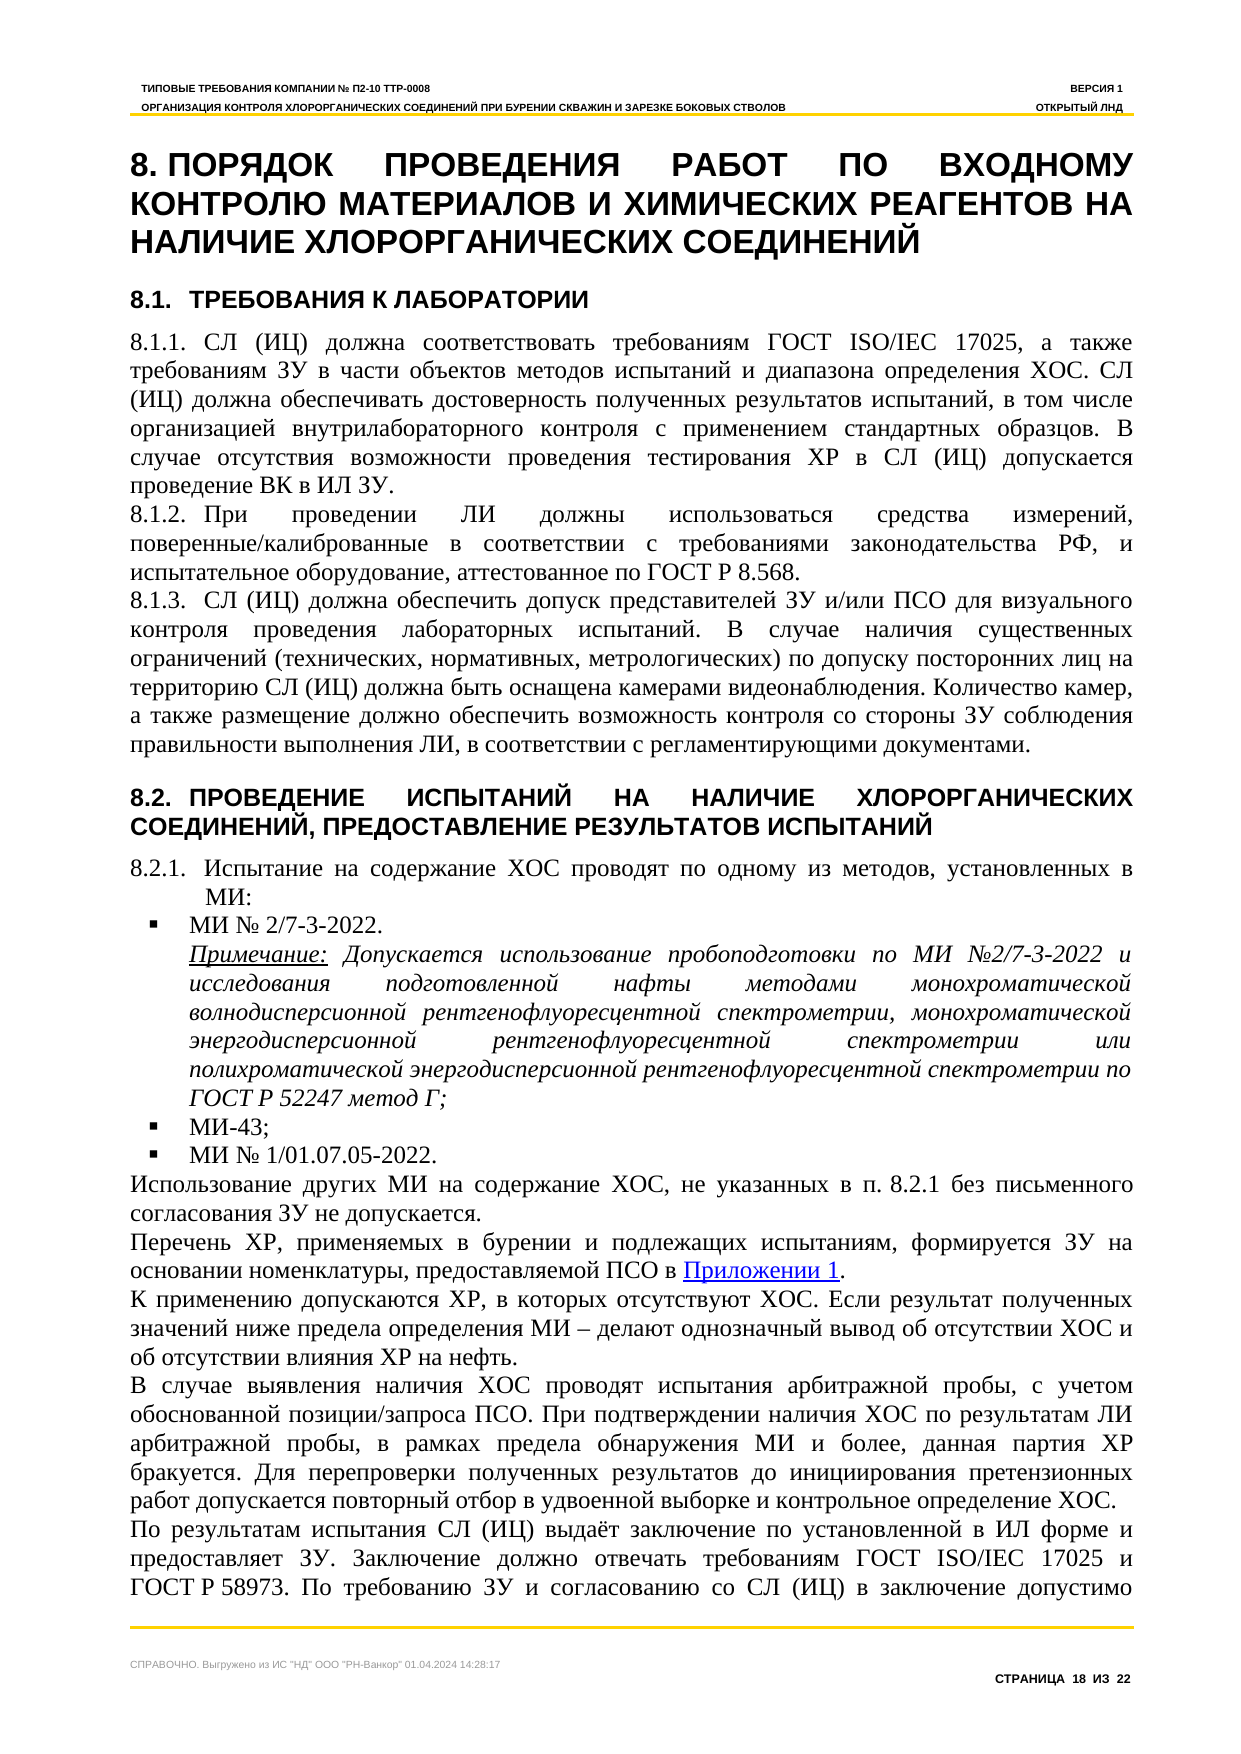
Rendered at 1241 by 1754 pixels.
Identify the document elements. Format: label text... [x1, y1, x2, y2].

list ПОРЯДОК ПРОВЕДЕНИЯ РАБОТ ПО ВХОДНОМУ КОНТРОЛЮ МАТЕРИАЛОВ И ХИМИЧЕСКИХ РЕАГЕНТОВ НА НАЛИЧИЕ ХЛОРОРГАНИЧЕСКИХ СОЕДИНЕНИЙ [130, 145, 1134, 260]
list МИ № 1/01.07.05-2022. [148, 1140, 1134, 1169]
text Перечень ХР, применяемых в бурении и подлежащих испытаниям, формируется ЗУ на основании номенклатуры, предоставляемой ПСО в Приложении 1. [130, 1227, 1134, 1284]
list ТРЕБОВАНИЯ К ЛАБОРАТОРИИ [130, 285, 1134, 314]
list СЛ (ИЦ) должна соответствовать требованиям ГОСТ ISO/IEC 17025, а также требованиям ЗУ в части объектов методов испытаний и диапазона определения ХОС. СЛ (ИЦ) должна обеспечивать достоверность полученных результатов испытаний, в том числе организацией внутрилабораторного контроля с применением стандартных образцов. В случае отсутствия возможности проведения тестирования ХР в СЛ (ИЦ) допускается проведение ВК в ИЛ ЗУ. [130, 327, 1134, 499]
list ПРОВЕДЕНИЕ ИСПЫТАНИЙ НА НАЛИЧИЕ ХЛОРОРГАНИЧЕСКИХ СОЕДИНЕНИЙ, ПРЕДОСТАВЛЕНИЕ РЕЗУЛЬТАТОВ ИСПЫТАНИЙ [130, 783, 1134, 840]
list Испытание на содержание ХОС проводят по одному из методов, установленных в МИ: [130, 853, 1134, 910]
text Примечание: Допускается использование пробоподготовки по МИ №2/7-3-2022 и исследования подготовленной нафты методами монохроматической волнодисперсионной рентгенофлуоресцентной спектрометрии, монохроматической энергодисперсионной рентгенофлуоресцентной спектрометрии или полихроматической энергодисперсионной рентгенофлуоресцентной спектрометрии по ГОСТ Р 52247 метод Г; [189, 939, 1134, 1112]
text К применению допускаются ХР, в которых отсутствуют ХОС. Если результат полученных значений ниже предела определения МИ – делают однозначный вывод об отсутствии ХОС и об отсутствии влияния ХР на нефть. [130, 1284, 1134, 1370]
text В случае выявления наличия ХОС проводят испытания арбитражной пробы, с учетом обоснованной позиции/запроса ПСО. При подтверждении наличия ХОС по результатам ЛИ арбитражной пробы, в рамках предела обнаружения МИ и более, данная партия ХР бракуется. Для перепроверки полученных результатов до инициирования претензионных работ допускается повторный отбор в удвоенной выборке и контрольное определение ХОС. [130, 1370, 1134, 1514]
text Использование других МИ на содержание ХОС, не указанных в п. 8.2.1 без письменного согласования ЗУ не допускается. [130, 1169, 1134, 1227]
list МИ-43; [148, 1112, 1134, 1140]
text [130, 1514, 1134, 1600]
list МИ № 2/7-3-2022. [148, 910, 1134, 939]
list СЛ (ИЦ) должна обеспечить допуск представителей ЗУ и/или ПСО для визуального контроля проведения лабораторных испытаний. В случае наличия существенных ограничений (технических, нормативных, метрологических) по допуску посторонних лиц на территорию СЛ (ИЦ) должна быть оснащена камерами видеонаблюдения. Количество камер, а также размещение должно обеспечить возможность контроля со стороны ЗУ соблюдения правильности выполнения ЛИ, в соответствии с регламентирующими документами. [130, 585, 1134, 758]
list При проведении ЛИ должны использоваться средства измерений, поверенные/калиброванные в соответствии с требованиями законодательства РФ, и испытательное оборудование, аттестованное по ГОСТ Р 8.568. [130, 499, 1134, 585]
